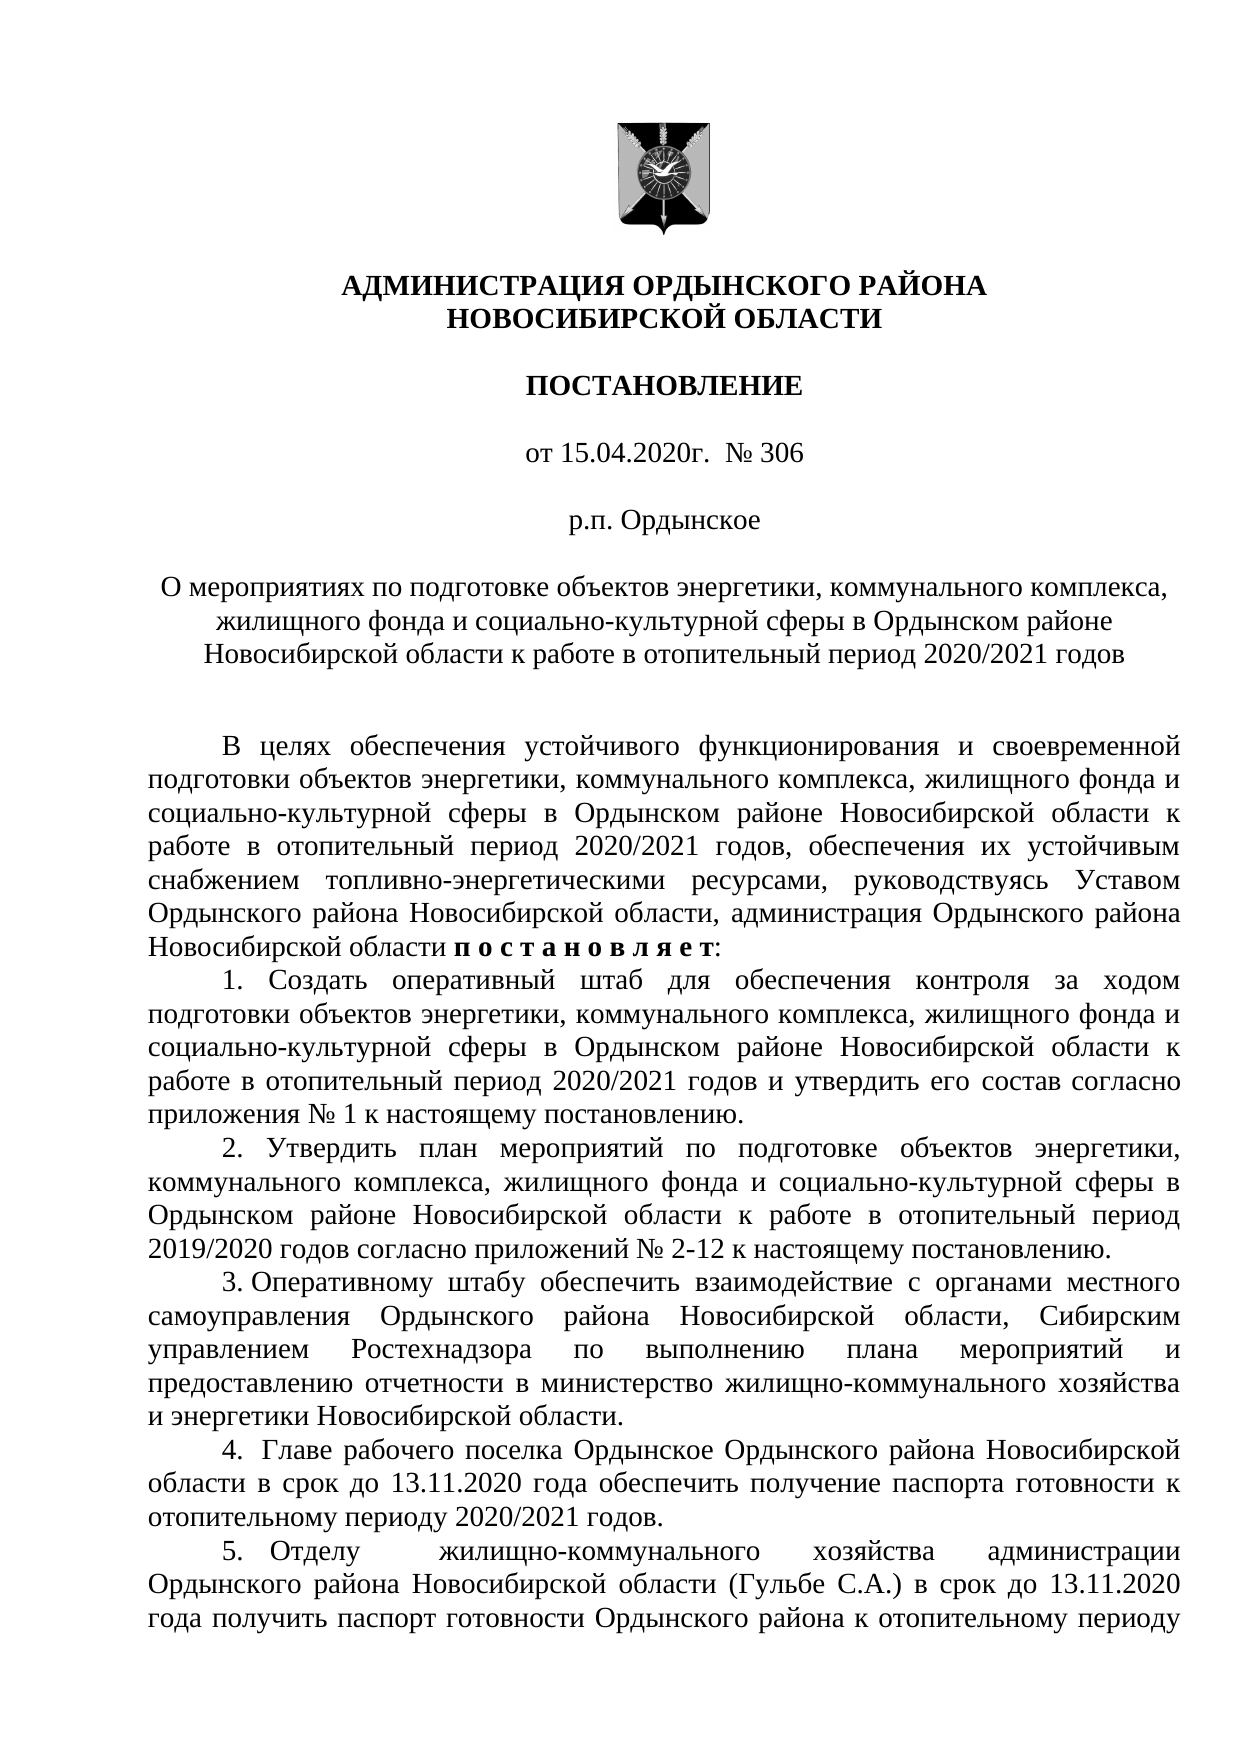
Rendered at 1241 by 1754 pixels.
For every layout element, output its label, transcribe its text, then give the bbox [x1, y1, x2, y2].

text 2. Утвердить план мероприятий по подготовке объектов энергетики, коммунального комплекса, жилищного фонда и социально-культурной сферы в Ордынском районе Новосибирской области к работе в отопительный период 2019/2020 годов согласно приложений № 2-12 к настоящему постановлению. [148, 1130, 1181, 1264]
subtitle АДМИНИСТРАЦИЯ ОРДЫНСКОГО РАЙОНА [148, 268, 1181, 301]
picture [613, 118, 716, 235]
text В целях обеспечения устойчивого функционирования и своевременной подготовки объектов энергетики, коммунального комплекса, жилищного фонда и социально-культурной сферы в Ордынском районе Новосибирской области к работе в отопительный период 2020/2021 годов, обеспечения их устойчивым снабжением топливно-энергетическими ресурсами, руководствуясь Уставом Ордынского района Новосибирской области, администрация Ордынского района Новосибирской области п о с т а н о в л я е т: [148, 728, 1181, 962]
text 1. Создать оперативный штаб для обеспечения контроля за ходом подготовки объектов энергетики, коммунального комплекса, жилищного фонда и социально-культурной сферы в Ордынском районе Новосибирской области к работе в отопительный период 2020/2021 годов и утвердить его состав согласно приложения № 1 к настоящему постановлению. [148, 962, 1181, 1130]
title О мероприятиях по подготовке объектов энергетики, коммунального комплекса, жилищного фонда и социально-культурной сферы в Ордынском районе Новосибирской области к работе в отопительный период 2020/2021 годов [148, 569, 1181, 670]
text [148, 1533, 1181, 1633]
text от 15.04.2020г. № 306 [148, 435, 1181, 469]
text 4. Главе рабочего поселка Ордынское Ордынского района Новосибирской области в срок до 13.11.2020 года обеспечить получение паспорта готовности к отопительному периоду 2020/2021 годов. [148, 1432, 1181, 1533]
text 3. Оперативному штабу обеспечить взаимодействие с органами местного самоуправления Ордынского района Новосибирской области, Сибирским управлением Ростехнадзора по выполнению плана мероприятий и предоставлению отчетности в министерство жилищно-коммунального хозяйства и энергетики Новосибирской области. [148, 1264, 1181, 1432]
subtitle НОВОСИБИРСКОЙ ОБЛАСТИ [148, 301, 1181, 335]
text р.п. Ордынское [148, 502, 1181, 536]
text ПОСТАНОВЛЕНИЕ [148, 368, 1181, 402]
